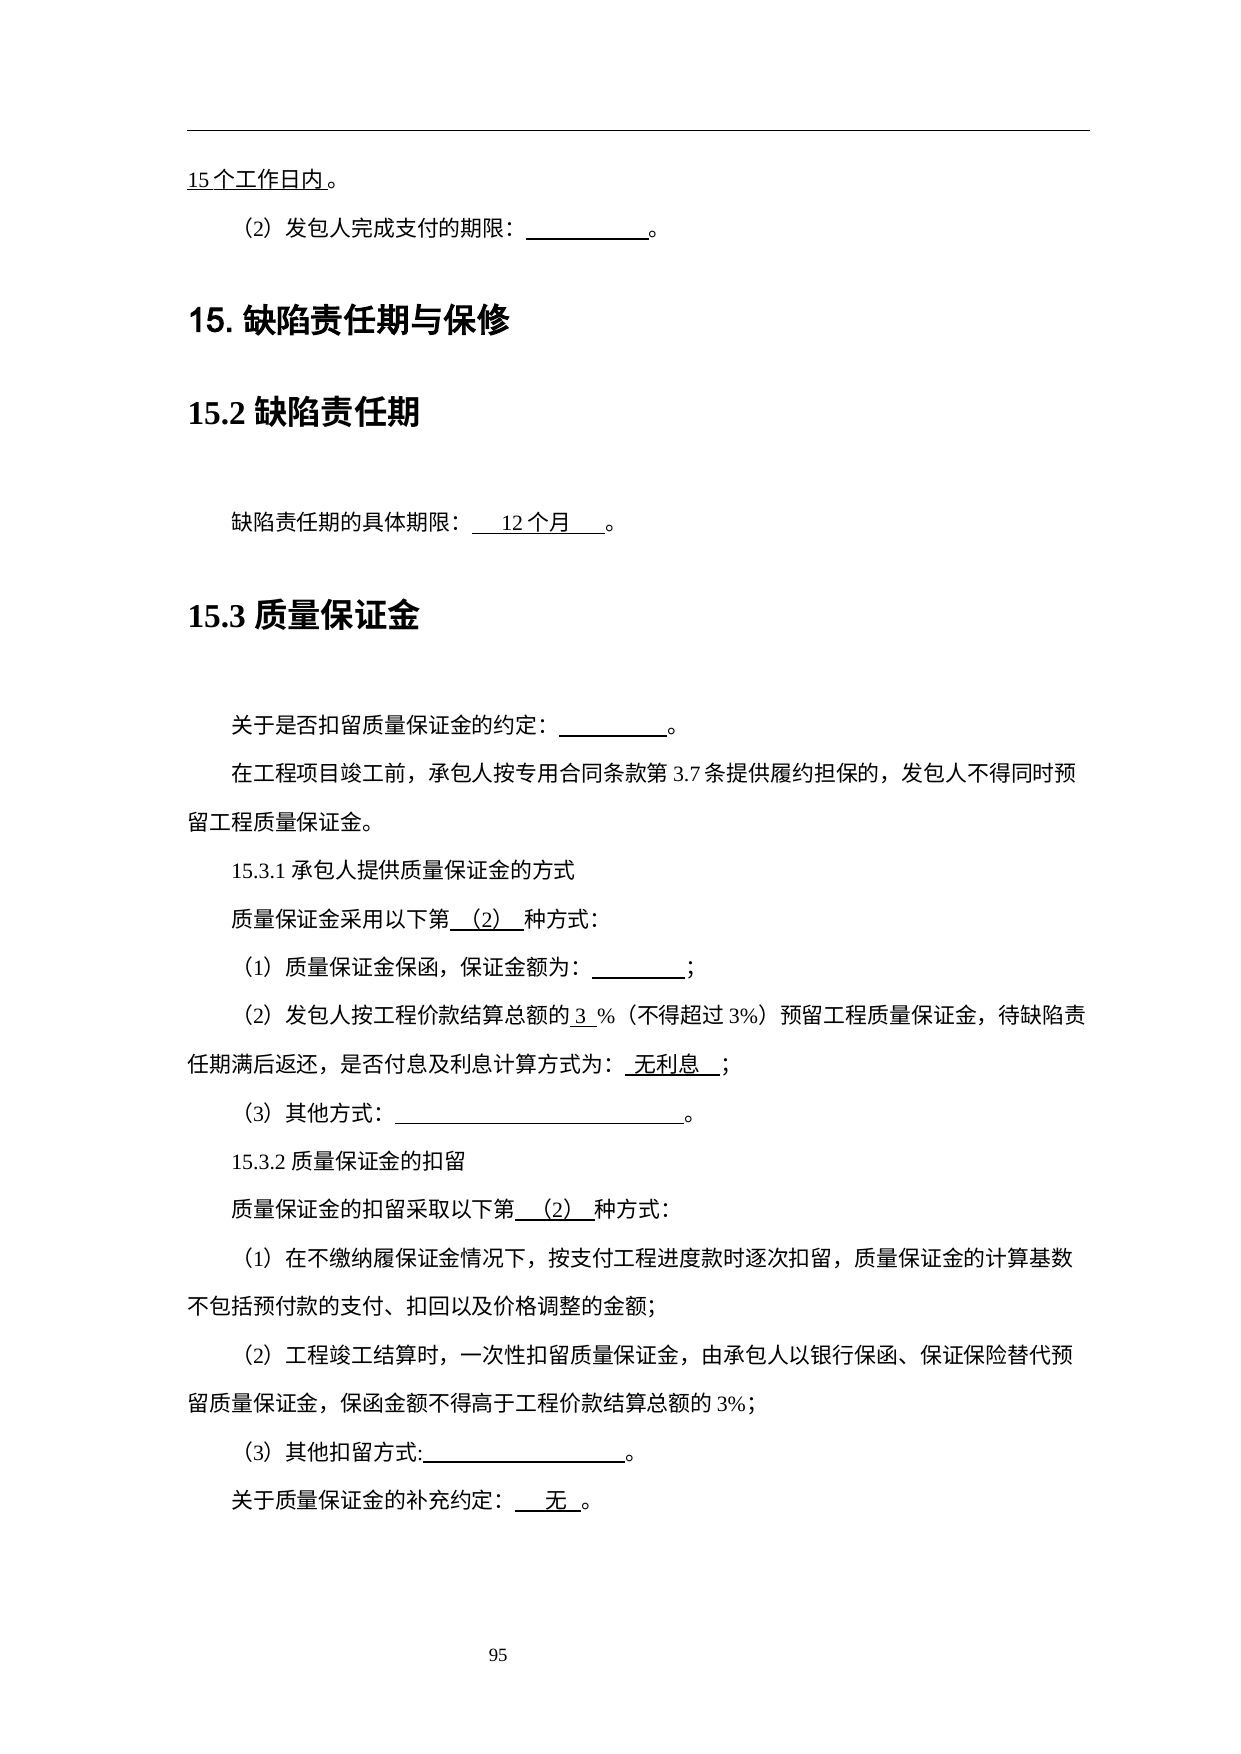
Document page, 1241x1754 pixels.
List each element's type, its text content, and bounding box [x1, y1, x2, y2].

text 缺陷责任期的具体期限： 12个月 。 [187, 505, 1090, 537]
text 关于质量保证金的补充约定： 无 。 [187, 1483, 1090, 1515]
text 15.3.1 承包人提供质量保证金的方式 [187, 853, 1090, 886]
subtitle 15.3 质量保证金 [187, 580, 1090, 645]
subtitle 15.2 缺陷责任期 [187, 378, 1090, 443]
text （1）质量保证金保函，保证金额为： ； [187, 950, 1090, 982]
text （2）发包人完成支付的期限： 。 [187, 210, 1090, 243]
text 15.3.2 质量保证金的扣留 [187, 1143, 1090, 1176]
text 质量保证金的扣留采取以下第 （2） 种方式： [187, 1192, 1090, 1224]
text （1）在不缴纳履保证金情况下，按支付工程进度款时逐次扣留，质量保证金的计算基数不包括预付款的支付、扣回以及价格调整的金额； [187, 1240, 1090, 1321]
text （2）发包人按工程价款结算总额的 3 %（不得超过3%）预留工程质量保证金，待缺陷责任期满后返还，是否付息及利息计算方式为： 无利息 ； [187, 998, 1090, 1079]
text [187, 162, 1090, 194]
text （3）其他方式： 。 [187, 1095, 1090, 1128]
subtitle 15. 缺陷责任期与保修 [187, 286, 1090, 351]
text 质量保证金采用以下第 （2） 种方式： [187, 901, 1090, 934]
text （2）工程竣工结算时，一次性扣留质量保证金，由承包人以银行保函、保证保险替代预留质量保证金，保函金额不得高于工程价款结算总额的3%； [187, 1337, 1090, 1418]
text 关于是否扣留质量保证金的约定： 。 [187, 708, 1090, 740]
text 在工程项目竣工前，承包人按专用合同条款第3.7条提供履约担保的，发包人不得同时预留工程质量保证金。 [187, 756, 1090, 837]
text （3）其他扣留方式: 。 [187, 1434, 1090, 1467]
